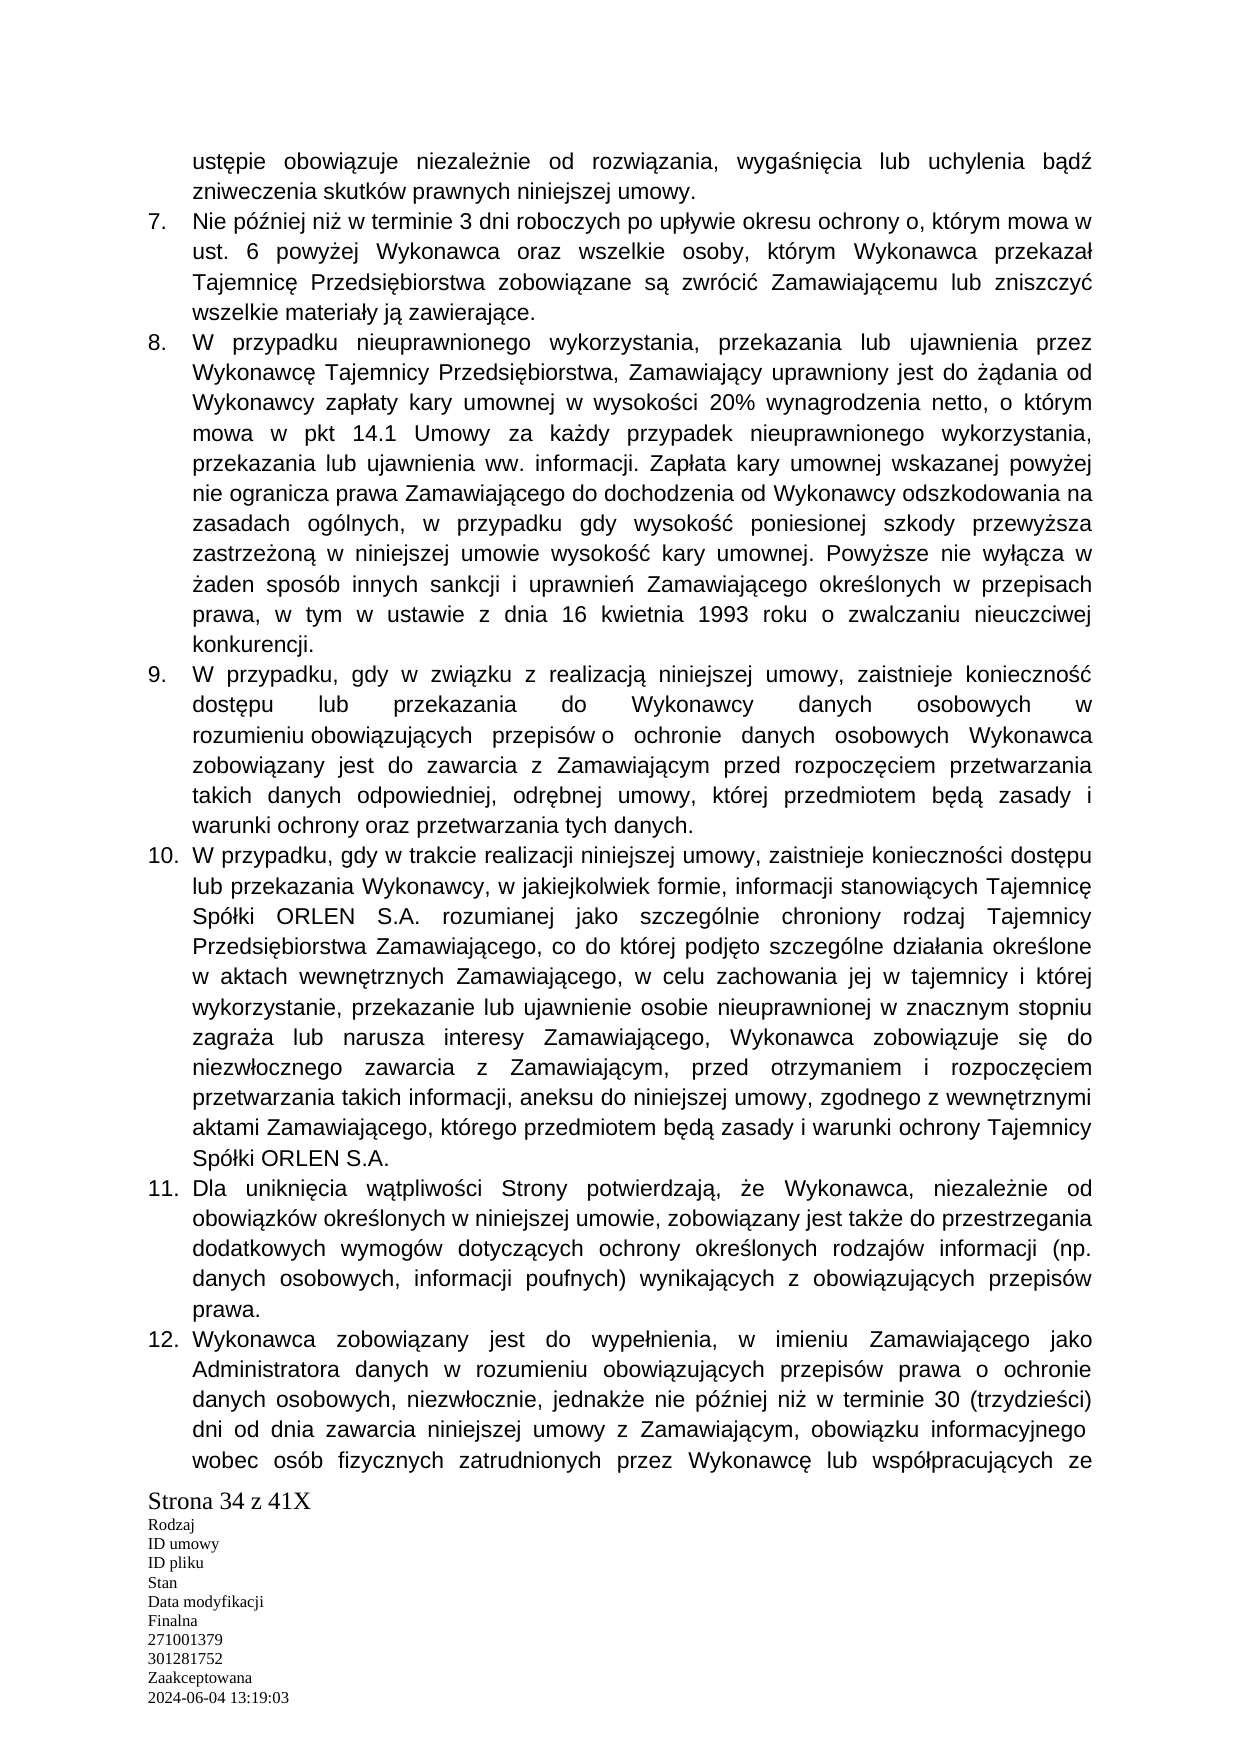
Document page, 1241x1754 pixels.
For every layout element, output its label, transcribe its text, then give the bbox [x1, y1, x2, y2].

list Nie później niż w terminie 3 dni roboczych po upływie okresu ochrony o, którym mowa w ust. 6 powyżej Wykonawca oraz wszelkie osoby, którym Wykonawca przekazał Tajemnicę Przedsiębiorstwa zobowiązane są zwrócić Zamawiającemu lub zniszczyć wszelkie materiały ją zawierające. [148, 208, 1092, 325]
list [148, 148, 1092, 204]
list Dla uniknięcia wątpliwości Strony potwierdzają, że Wykonawca, niezależnie od obowiązków określonych w niniejszej umowie, zobowiązany jest także do przestrzegania dodatkowych wymogów dotyczących ochrony określonych rodzajów informacji (np. danych osobowych, informacji poufnych) wynikających z obowiązujących przepisów prawa. [148, 1175, 1092, 1322]
list W przypadku nieuprawnionego wykorzystania, przekazania lub ujawnienia przez Wykonawcę Tajemnicy Przedsiębiorstwa, Zamawiający uprawniony jest do żądania od Wykonawcy zapłaty kary umownej w wysokości 20% wynagrodzenia netto, o którym mowa w pkt 14.1 Umowy za każdy przypadek nieuprawnionego wykorzystania, przekazania lub ujawnienia ww. informacji. Zapłata kary umownej wskazanej powyżej nie ogranicza prawa Zamawiającego do dochodzenia od Wykonawcy odszkodowania na zasadach ogólnych, w przypadku gdy wysokość poniesionej szkody przewyższa zastrzeżoną w niniejszej umowie wysokość kary umownej. Powyższe nie wyłącza w żaden sposób innych sankcji i uprawnień Zamawiającego określonych w przepisach prawa, w tym w ustawie z dnia 16 kwietnia 1993 roku o zwalczaniu nieuczciwej konkurencji. [148, 329, 1092, 657]
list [148, 1326, 1092, 1473]
list W przypadku, gdy w związku z realizacją niniejszej umowy, zaistnieje konieczność dostępu lub przekazania do Wykonawcy danych osobowych w rozumieniu obowiązujących przepisów o ochronie danych osobowych Wykonawca zobowiązany jest do zawarcia z Zamawiającym przed rozpoczęciem przetwarzania takich danych odpowiedniej, odrębnej umowy, której przedmiotem będą zasady i warunki ochrony oraz przetwarzania tych danych. [148, 661, 1092, 839]
list W przypadku, gdy w trakcie realizacji niniejszej umowy, zaistnieje konieczności dostępu lub przekazania Wykonawcy, w jakiejkolwiek formie, informacji stanowiących Tajemnicę Spółki ORLEN S.A. rozumianej jako szczególnie chroniony rodzaj Tajemnicy Przedsiębiorstwa Zamawiającego, co do której podjęto szczególne działania określone w aktach wewnętrznych Zamawiającego, w celu zachowania jej w tajemnicy i której wykorzystanie, przekazanie lub ujawnienie osobie nieuprawnionej w znacznym stopniu zagraża lub narusza interesy Zamawiającego, Wykonawca zobowiązuje się do niezwłocznego zawarcia z Zamawiającym, przed otrzymaniem i rozpoczęciem przetwarzania takich informacji, aneksu do niniejszej umowy, zgodnego z wewnętrznymi aktami Zamawiającego, którego przedmiotem będą zasady i warunki ochrony Tajemnicy Spółki ORLEN S.A. [148, 842, 1092, 1171]
